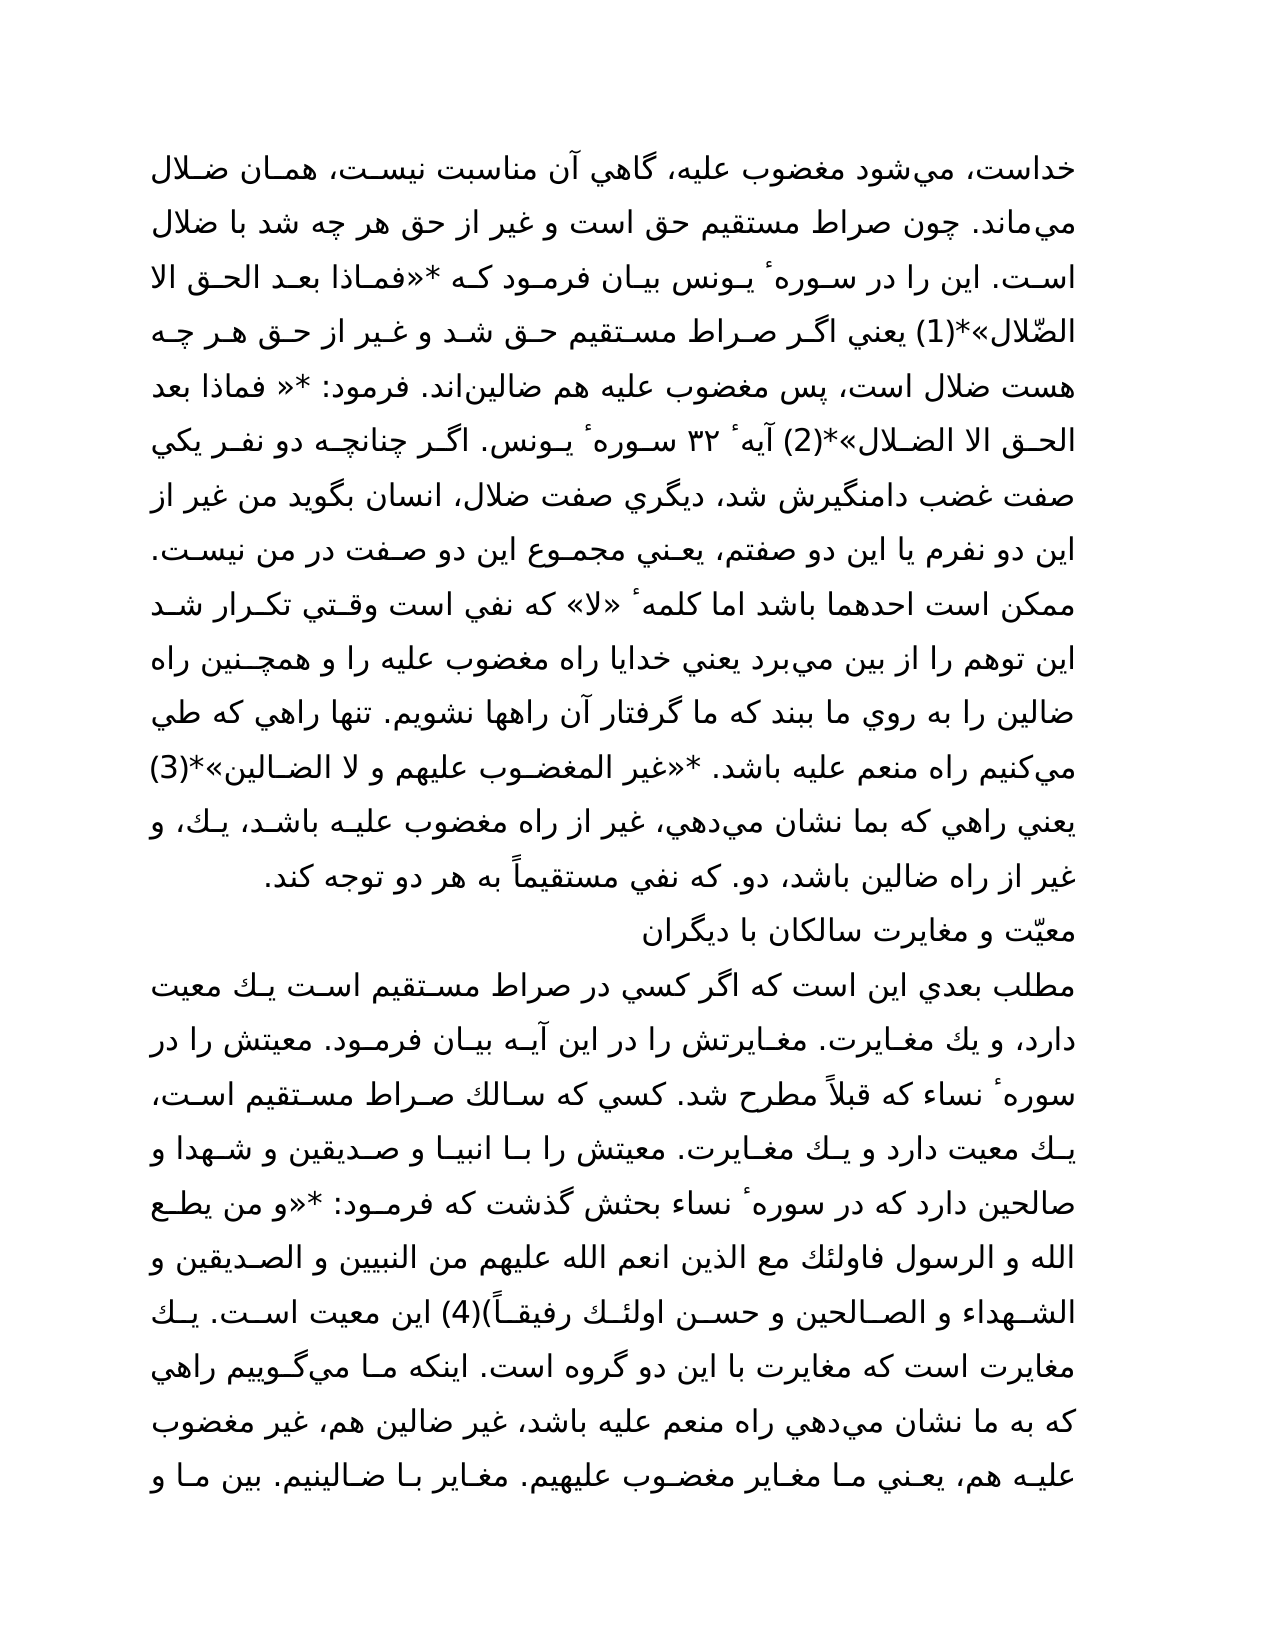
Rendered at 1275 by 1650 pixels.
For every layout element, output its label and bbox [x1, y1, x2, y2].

table_header [150, 150, 1076, 1494]
